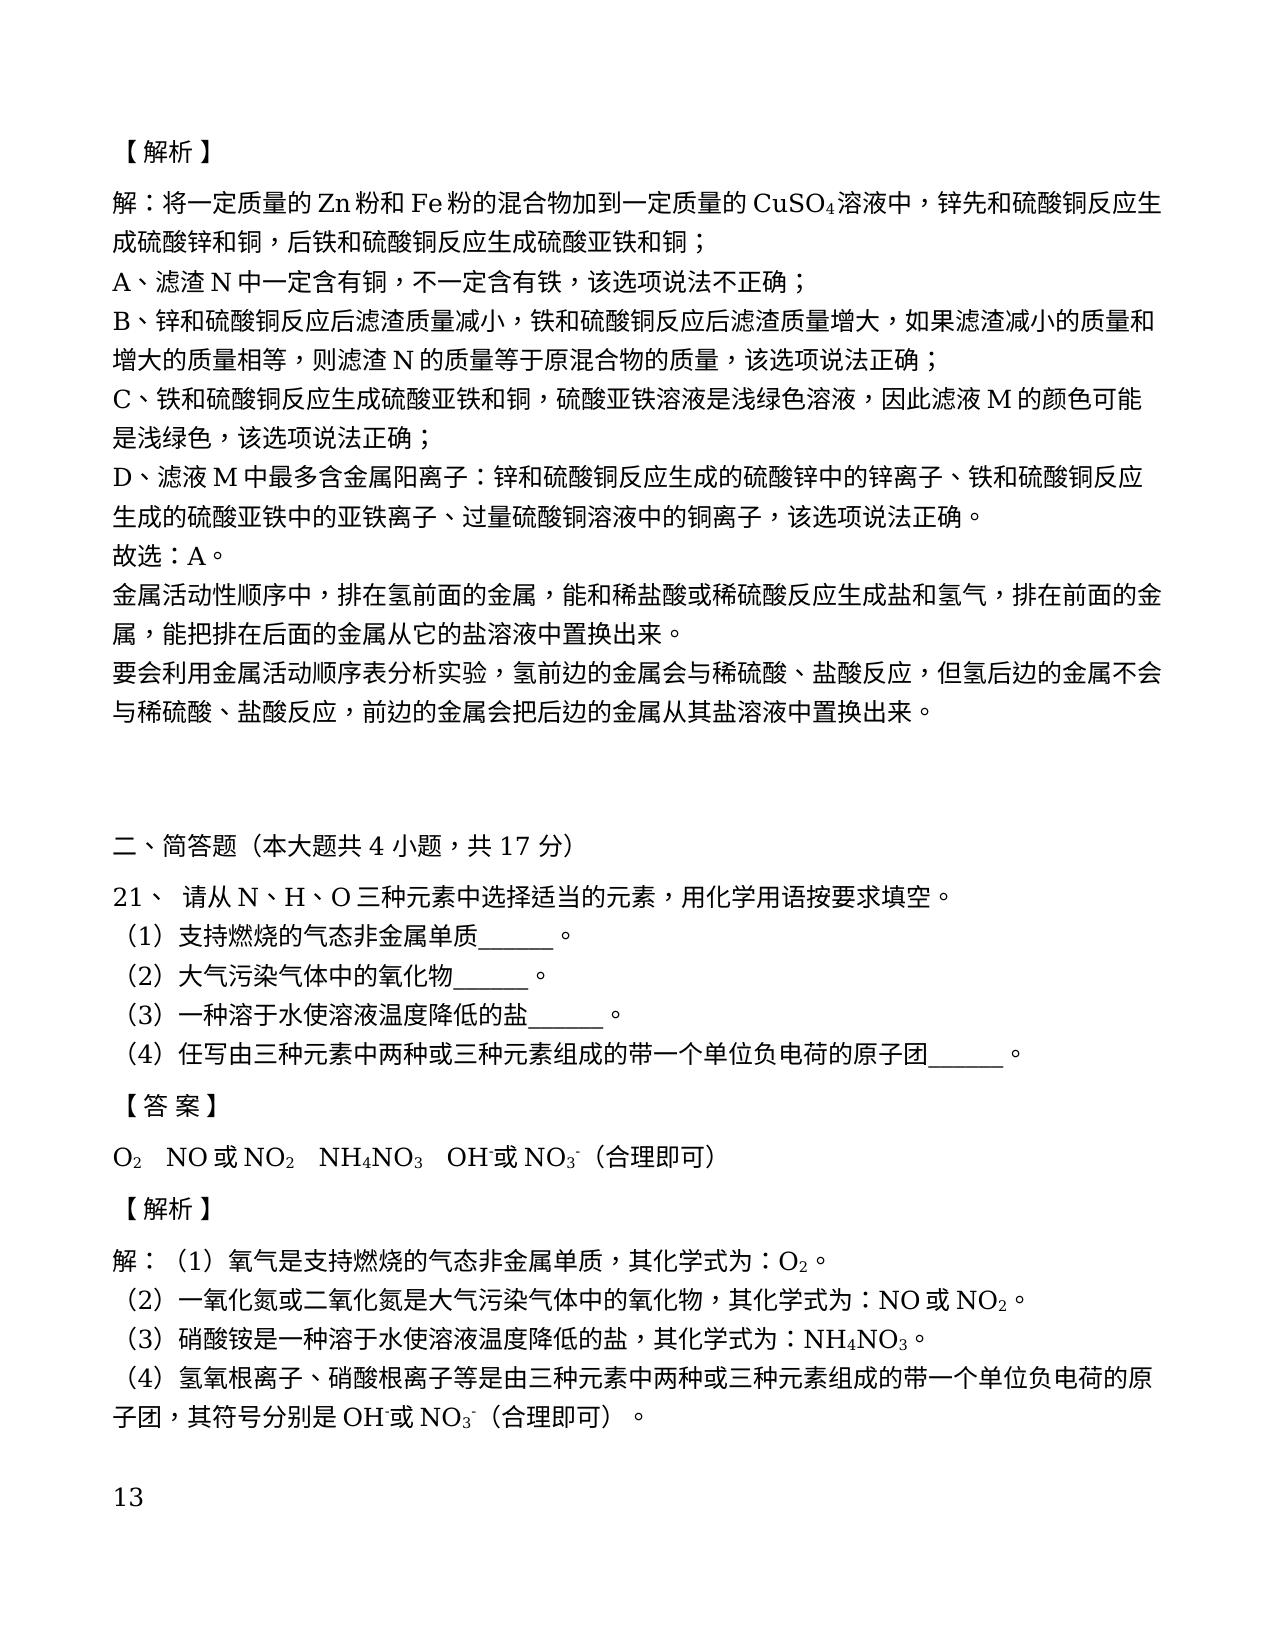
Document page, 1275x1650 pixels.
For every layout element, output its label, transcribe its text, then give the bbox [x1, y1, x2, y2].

text 解：将一定质量的Zn粉和Fe粉的混合物加到一定质量的CuSO4溶液中，锌先和硫酸铜反应生成硫酸锌和铜，后铁和硫酸铜反应生成硫酸亚铁和铜； A、滤渣N中一定含有铜，不一定含有铁，该选项说法不正确； B、锌和硫酸铜反应后滤渣质量减小，铁和硫酸铜反应后滤渣质量增大，如果滤渣减小的质量和增大的质量相等，则滤渣N的质量等于原混合物的质量，该选项说法正确； C、铁和硫酸铜反应生成硫酸亚铁和铜，硫酸亚铁溶液是浅绿色溶液，因此滤液M的颜色可能是浅绿色，该选项说法正确； D、滤液M中最多含金属阳离子：锌和硫酸铜反应生成的硫酸锌中的锌离子、铁和硫酸铜反应生成的硫酸亚铁中的亚铁离子、过量硫酸铜溶液中的铜离子，该选项说法正确。 故选：A。 金属活动性顺序中，排在氢前面的金属，能和稀盐酸或稀硫酸反应生成盐和氢气，排在前面的金属，能把排在后面的金属从它的盐溶液中置换出来。 要会利用金属活动顺序表分析实验，氢前边的金属会与稀硫酸、盐酸反应，但氢后边的金属不会与稀硫酸、盐酸反应，前边的金属会把后边的金属从其盐溶液中置换出来。 [112, 186, 1163, 729]
text 二、简答题（本大题共 4 小题，共 17 分） [112, 828, 1163, 862]
text 【 解析 】 [112, 1192, 1163, 1226]
text O2 NO或NO2 NH4NO3 OH-或NO3-（合理即可） [112, 1140, 1163, 1174]
text 【 解析 】 [112, 134, 1163, 168]
text 21、 请从N、H、O三种元素中选择适当的元素，用化学用语按要求填空。 （1）支持燃烧的气态非金属单质______。 （2）大气污染气体中的氧化物______。 （3）一种溶于水使溶液温度降低的盐______。 （4）任写由三种元素中两种或三种元素组成的带一个单位负电荷的原子团______。 [112, 880, 1163, 1071]
text 【 答 案 】 [112, 1088, 1163, 1122]
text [112, 1243, 1163, 1434]
